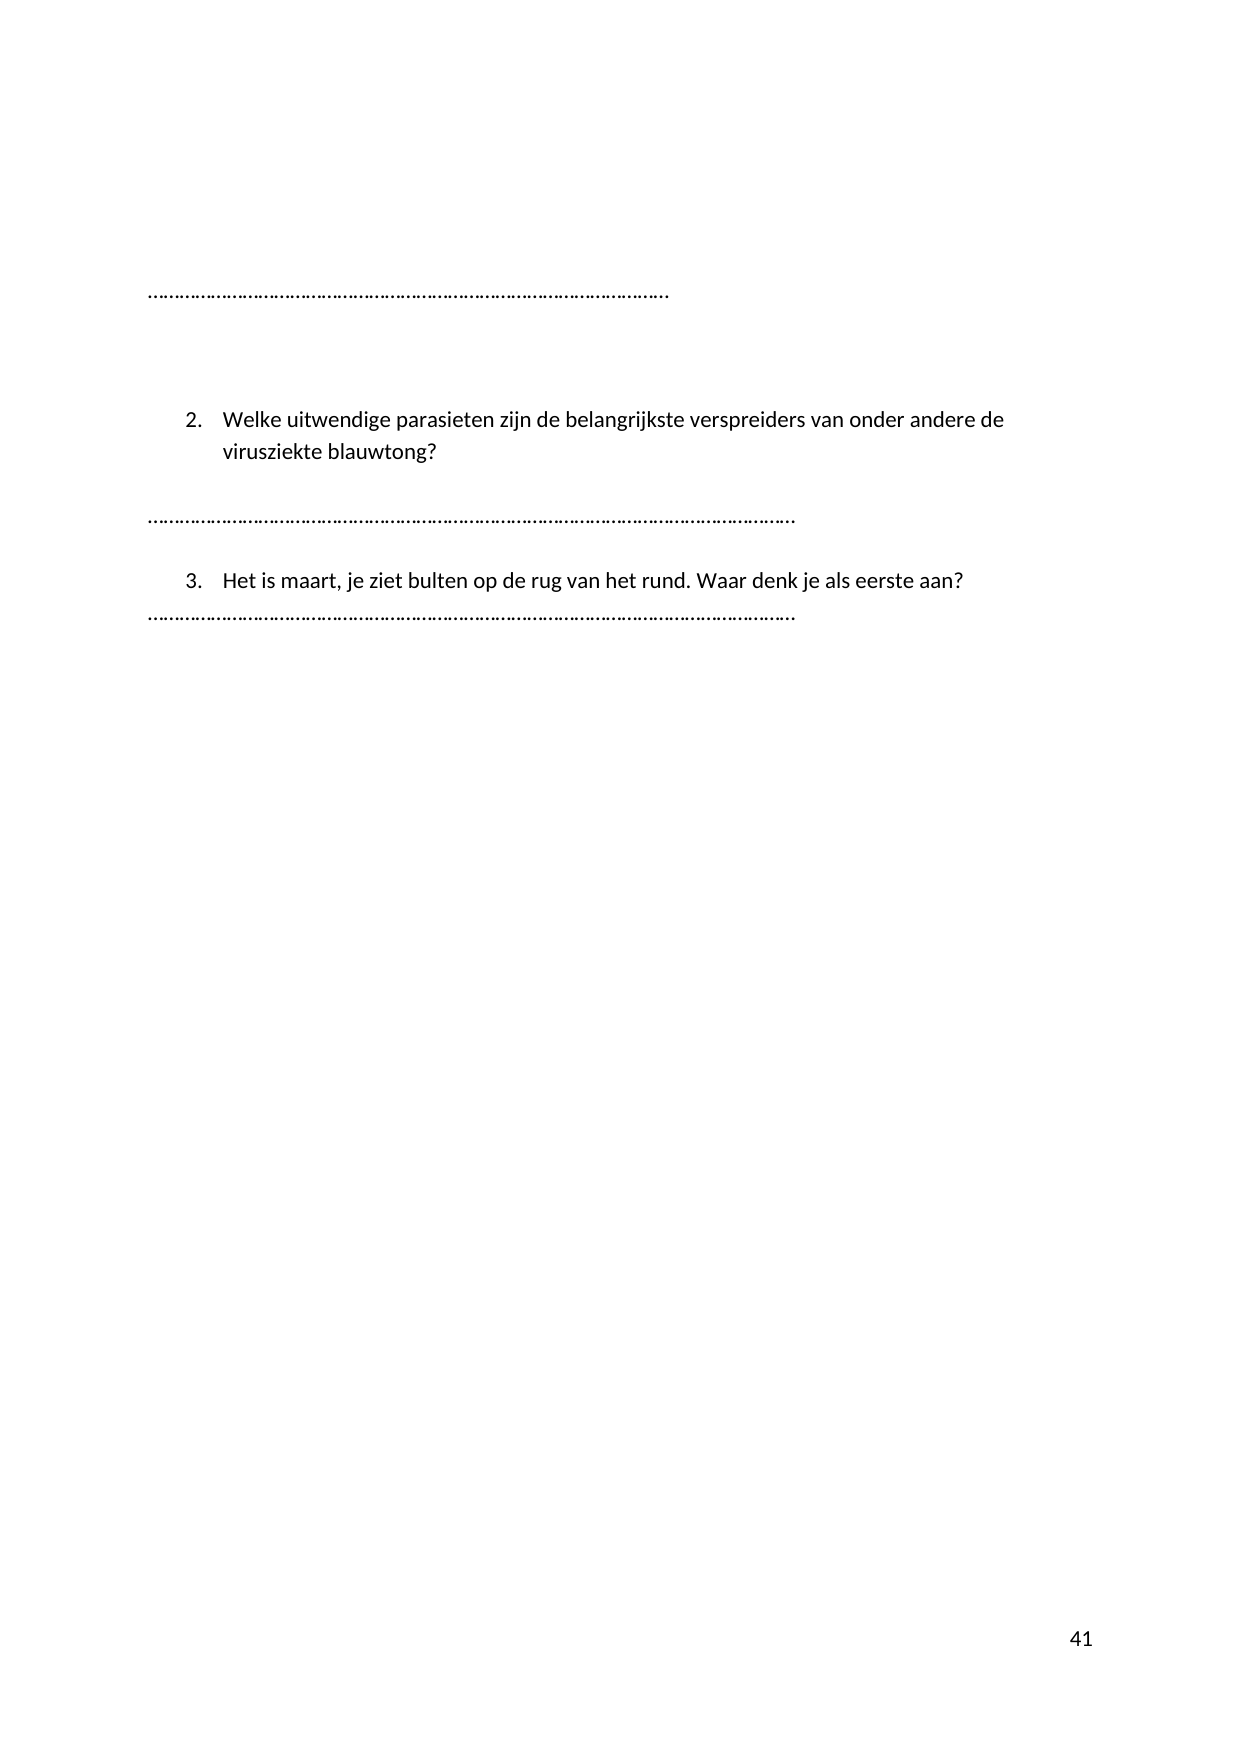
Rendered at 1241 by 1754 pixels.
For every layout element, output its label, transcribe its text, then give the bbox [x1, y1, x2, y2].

text …………………………………………………………………………………………………………… [148, 502, 1093, 530]
list Welke uitwendige parasieten zijn de belangrijkste verspreiders van onder andere de virusziekte blauwtong? [185, 405, 1093, 465]
list Het is maart, je ziet bulten op de rug van het rund. Waar denk je als eerste aan? [185, 566, 1093, 594]
text …………………………………………………………………………………………………………… [148, 598, 1093, 626]
text ……………………………………………………………………………………… [148, 276, 1093, 304]
